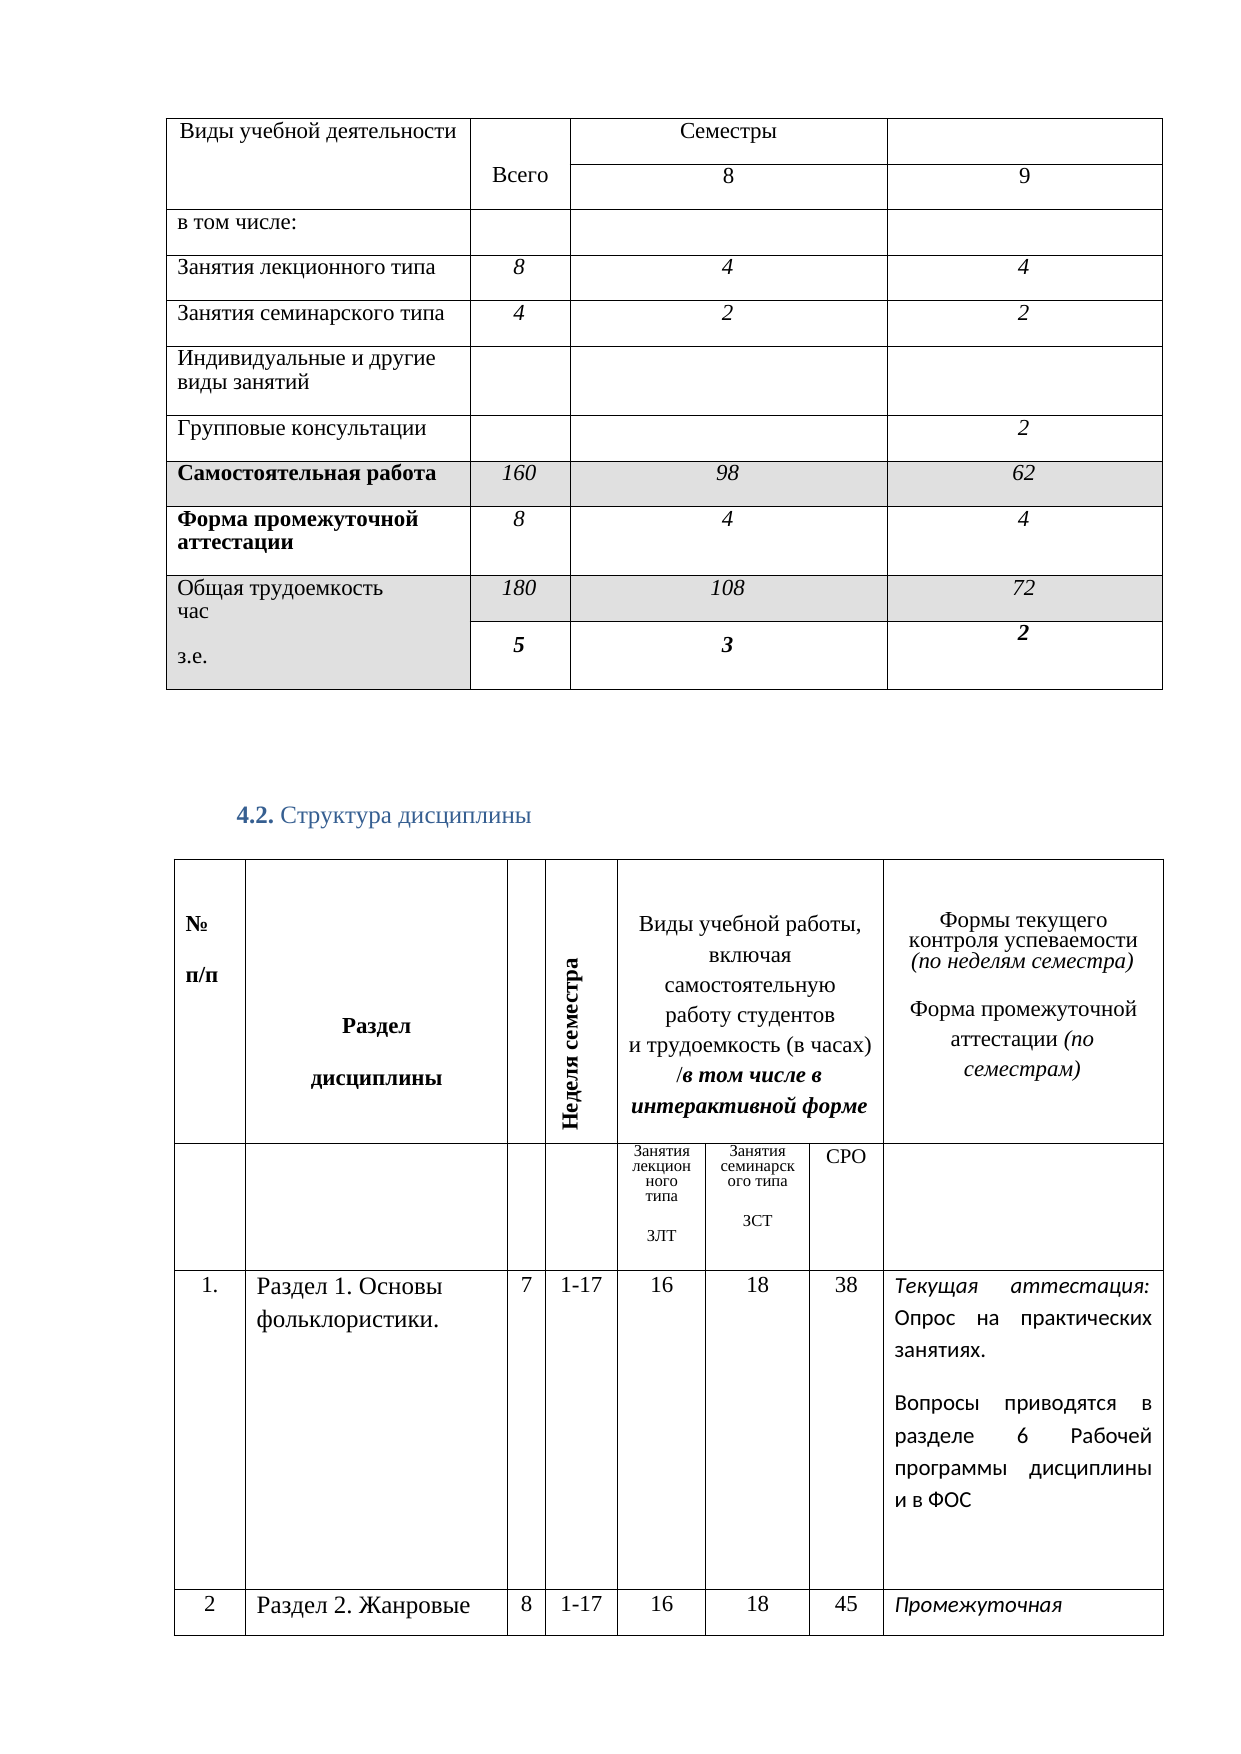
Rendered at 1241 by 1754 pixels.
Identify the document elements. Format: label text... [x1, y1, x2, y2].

table_cell 72 [888, 576, 1162, 621]
table_cell 3 [571, 622, 887, 689]
table_cell 1-17 [546, 1271, 617, 1589]
table_cell 108 [571, 576, 887, 621]
table_cell 2 [175, 1590, 245, 1635]
table_cell Самостоятельная работа [167, 462, 470, 506]
table_cell Занятия семинарского типа ЗСТ [706, 1144, 809, 1270]
table_header Формы текущего контроля успеваемости (по неделям семестра) Форма промежуточной аттестации (по семестрам) [884, 860, 1163, 1143]
subtitle Структура дисциплины [236, 801, 1152, 829]
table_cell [884, 1590, 1163, 1635]
table_cell [246, 1144, 507, 1270]
table_header Семестры [571, 119, 887, 164]
table_header Всего [471, 119, 570, 209]
table_cell 8 [571, 165, 887, 209]
table_cell 160 [471, 462, 570, 506]
table_header [888, 119, 1162, 164]
table_cell 8 [508, 1590, 545, 1635]
table_cell Раздел 1. Основы фольклористики. [246, 1271, 507, 1589]
table_cell 45 [810, 1590, 883, 1635]
table_cell 18 [706, 1590, 809, 1635]
table_cell 16 [618, 1271, 705, 1589]
table_cell 2 [888, 416, 1162, 461]
table_cell [508, 1144, 545, 1270]
table_cell [888, 210, 1162, 255]
table_cell 180 [471, 576, 570, 621]
table_cell 1. [175, 1271, 245, 1589]
table_cell 16 [618, 1590, 705, 1635]
table_header Виды учебной работы, включая самостоятельную работу студентов и трудоемкость (в часах) /в том числе в интерактивной форме [618, 860, 883, 1143]
table_cell [884, 1144, 1163, 1270]
table_header Неделя семестра [546, 860, 617, 1143]
table_cell 2 [888, 622, 1162, 689]
table_cell Индивидуальные и другие виды занятий [167, 347, 470, 415]
table_cell Форма промежуточной аттестации [167, 507, 470, 575]
table_cell [471, 416, 570, 461]
table_header Виды учебной деятельности [167, 119, 470, 209]
table_cell Общая трудоемкость час з.е. [167, 576, 470, 689]
table_cell Занятия семинарского типа [167, 301, 470, 346]
table_cell [888, 347, 1162, 415]
table_cell [571, 416, 887, 461]
table_cell в том числе: [167, 210, 470, 255]
table_cell 4 [571, 256, 887, 300]
table_header Раздел дисциплины [246, 860, 507, 1143]
table_cell 98 [571, 462, 887, 506]
table_cell 18 [706, 1271, 809, 1589]
table_cell [471, 210, 570, 255]
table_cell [246, 1590, 507, 1635]
table_cell 5 [471, 622, 570, 689]
table_cell 8 [471, 256, 570, 300]
table_cell 62 [888, 462, 1162, 506]
table_cell Занятия лекционного типа ЗЛТ [618, 1144, 705, 1270]
table_cell 4 [888, 256, 1162, 300]
table_cell 7 [508, 1271, 545, 1589]
table_cell 1-17 [546, 1590, 617, 1635]
table_header № п/п [175, 860, 245, 1143]
table_cell Занятия лекционного типа [167, 256, 470, 300]
table_cell [546, 1144, 617, 1270]
table_cell [471, 347, 570, 415]
table_cell 4 [471, 301, 570, 346]
table_cell 4 [888, 507, 1162, 575]
table_cell 2 [888, 301, 1162, 346]
table_cell 8 [471, 507, 570, 575]
table_cell СРО [810, 1144, 883, 1270]
table_cell Групповые консультации [167, 416, 470, 461]
table_cell [175, 1144, 245, 1270]
table_cell [571, 347, 887, 415]
table_cell 9 [888, 165, 1162, 209]
table_header Семестр [508, 860, 545, 1143]
table_cell 4 [571, 507, 887, 575]
table_cell 2 [571, 301, 887, 346]
table_cell [571, 210, 887, 255]
table_cell 38 [810, 1271, 883, 1589]
table_cell Текущая аттестация: Опрос на практических занятиях. Вопросы приводятся в разделе 6 Рабочей программы дисциплины и в ФОС [884, 1271, 1163, 1589]
